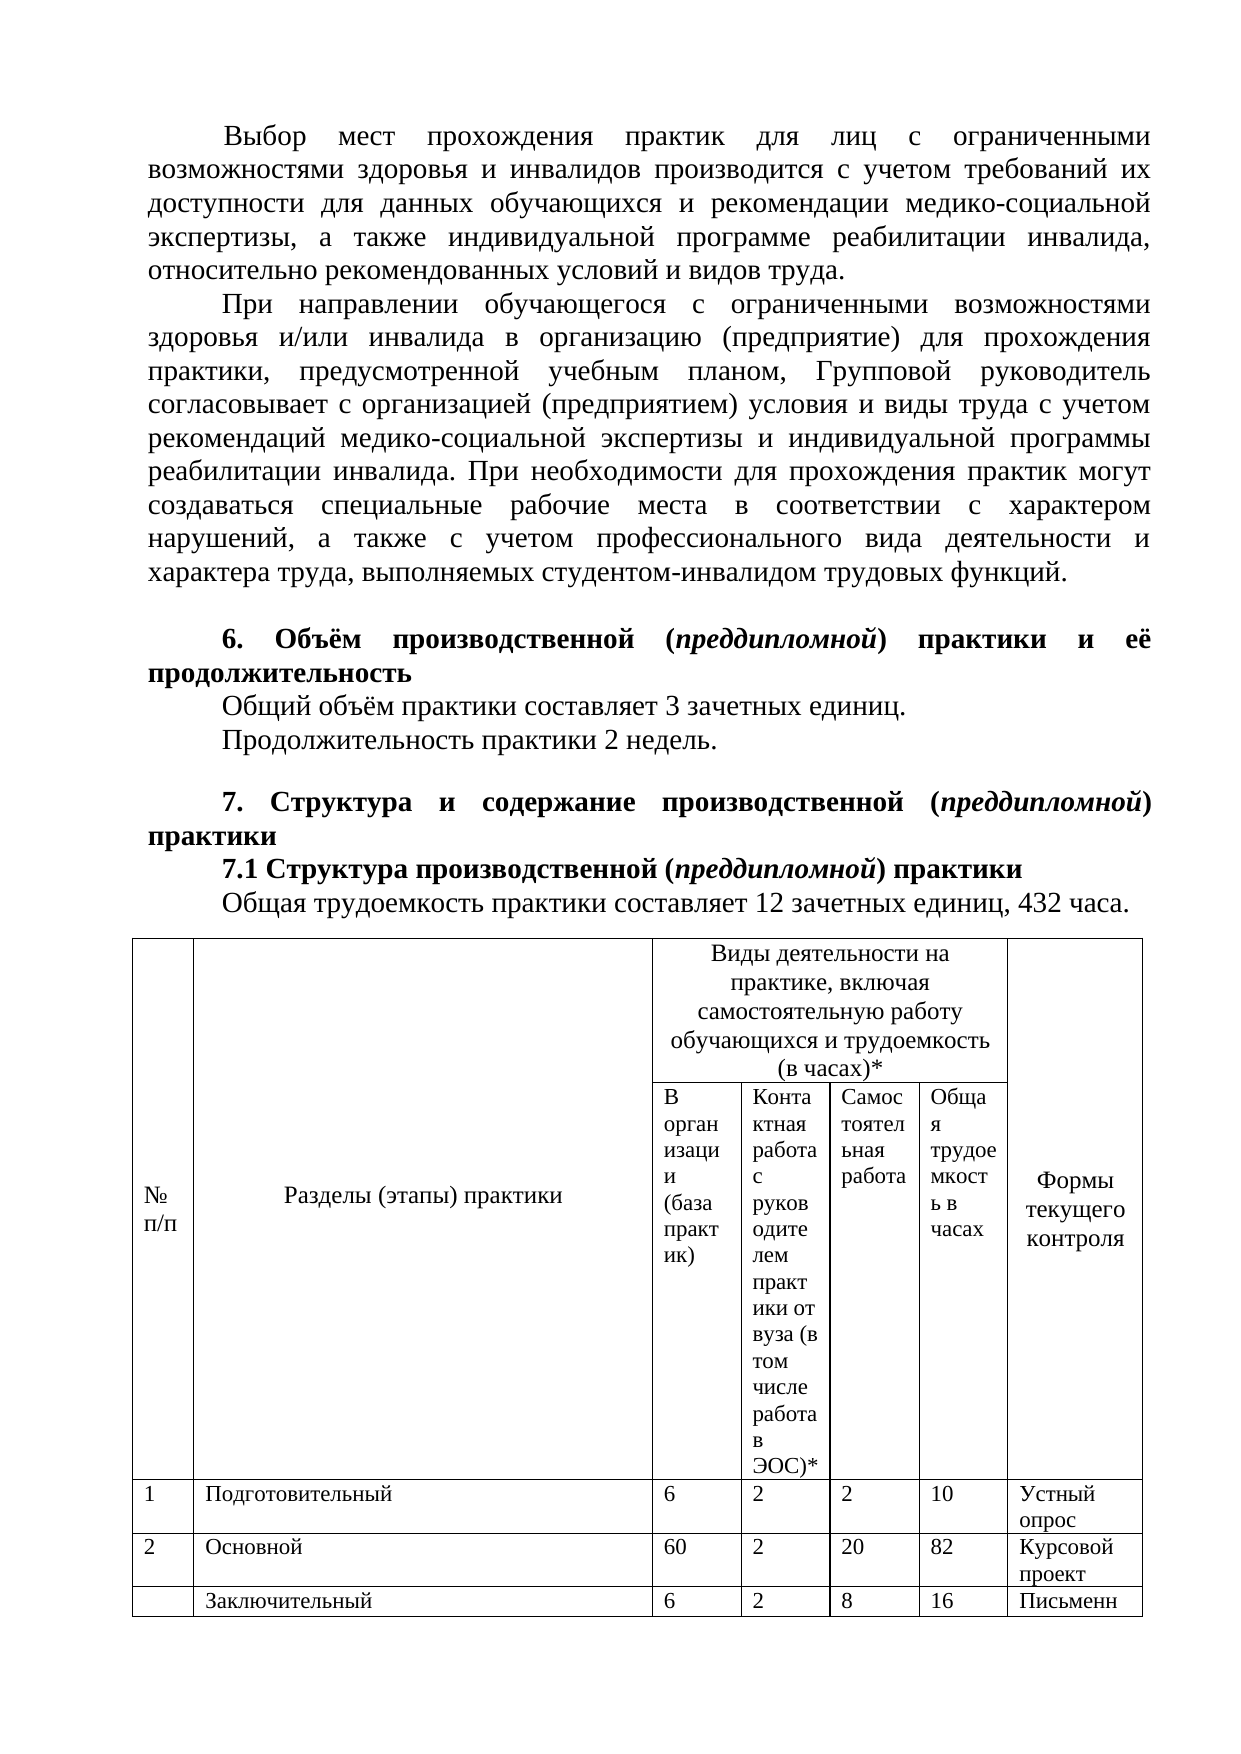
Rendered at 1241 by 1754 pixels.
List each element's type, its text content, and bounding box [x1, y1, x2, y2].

table_cell Общая трудоемкость в часах [920, 1083, 1007, 1479]
text 6. Объём производственной (преддипломной) практики и её продолжительность [148, 621, 1152, 688]
table_header № п/п [133, 939, 193, 1479]
table_cell Курсовой проект [1008, 1534, 1142, 1586]
table_cell Основной [194, 1534, 652, 1586]
text Продолжительность практики 2 недель. [148, 722, 1152, 755]
table_cell 16 [920, 1587, 1007, 1616]
table_cell 6 [653, 1587, 741, 1616]
table_cell 6 [653, 1480, 741, 1532]
table_cell 8 [831, 1587, 919, 1616]
table_cell Заключительный [194, 1587, 652, 1616]
table_cell В организации (база практик) [653, 1083, 741, 1479]
table_cell 2 [742, 1480, 829, 1532]
table_cell 60 [653, 1534, 741, 1586]
table_header Виды деятельности на практике, включая самостоятельную работу обучающихся и трудоемкость (в часах)* [653, 939, 1007, 1082]
table_cell 20 [831, 1534, 919, 1586]
table_cell 2 [742, 1534, 829, 1586]
table_cell 1 [133, 1480, 193, 1532]
table_cell 2 [831, 1480, 919, 1532]
table_cell Контактная работа с руководителем практики от вуза (в том числе работа в ЭОС)* [742, 1083, 829, 1479]
table_cell 82 [920, 1534, 1007, 1586]
text Общая трудоемкость практики составляет 12 зачетных единиц, 432 часа. [148, 885, 1152, 918]
text 7.1 Структура производственной (преддипломной) практики [148, 851, 1152, 885]
table_cell 2 [742, 1587, 829, 1616]
table_cell Устный опрос [1008, 1480, 1142, 1532]
table_header Разделы (этапы) практики [194, 939, 652, 1479]
table_cell [133, 1587, 193, 1616]
table_cell Подготовительный [194, 1480, 652, 1532]
text Выбор мест прохождения практик для лиц с ограниченными возможностями здоровья и инвалидов производится с учетом требований их доступности для данных обучающихся и рекомендации медико-социальной экспертизы, а также индивидуальной программе реабилитации инвалида, относительно рекомендованных условий и видов труда. [148, 118, 1152, 286]
table_cell Письменный отчет [1008, 1587, 1142, 1616]
text Общий объём практики составляет 3 зачетных единиц. [148, 688, 1152, 722]
table_cell Самостоятельная работа [831, 1083, 919, 1479]
table_header Формы текущего контроля [1008, 939, 1142, 1479]
table_cell 2 [133, 1534, 193, 1586]
text 7. Структура и содержание производственной (преддипломной) практики [148, 784, 1152, 851]
text При направлении обучающегося с ограниченными возможностями здоровья и/или инвалида в организацию (предприятие) для прохождения практики, предусмотренной учебным планом, Групповой руководитель согласовывает с организацией (предприятием) условия и виды труда с учетом рекомендаций медико-социальной экспертизы и индивидуальной программы реабилитации инвалида. При необходимости для прохождения практик могут создаваться специальные рабочие места в соответствии с характером нарушений, а также с учетом профессионального вида деятельности и характера труда, выполняемых студентом-инвалидом трудовых функций. [148, 286, 1152, 588]
table_cell 10 [920, 1480, 1007, 1532]
